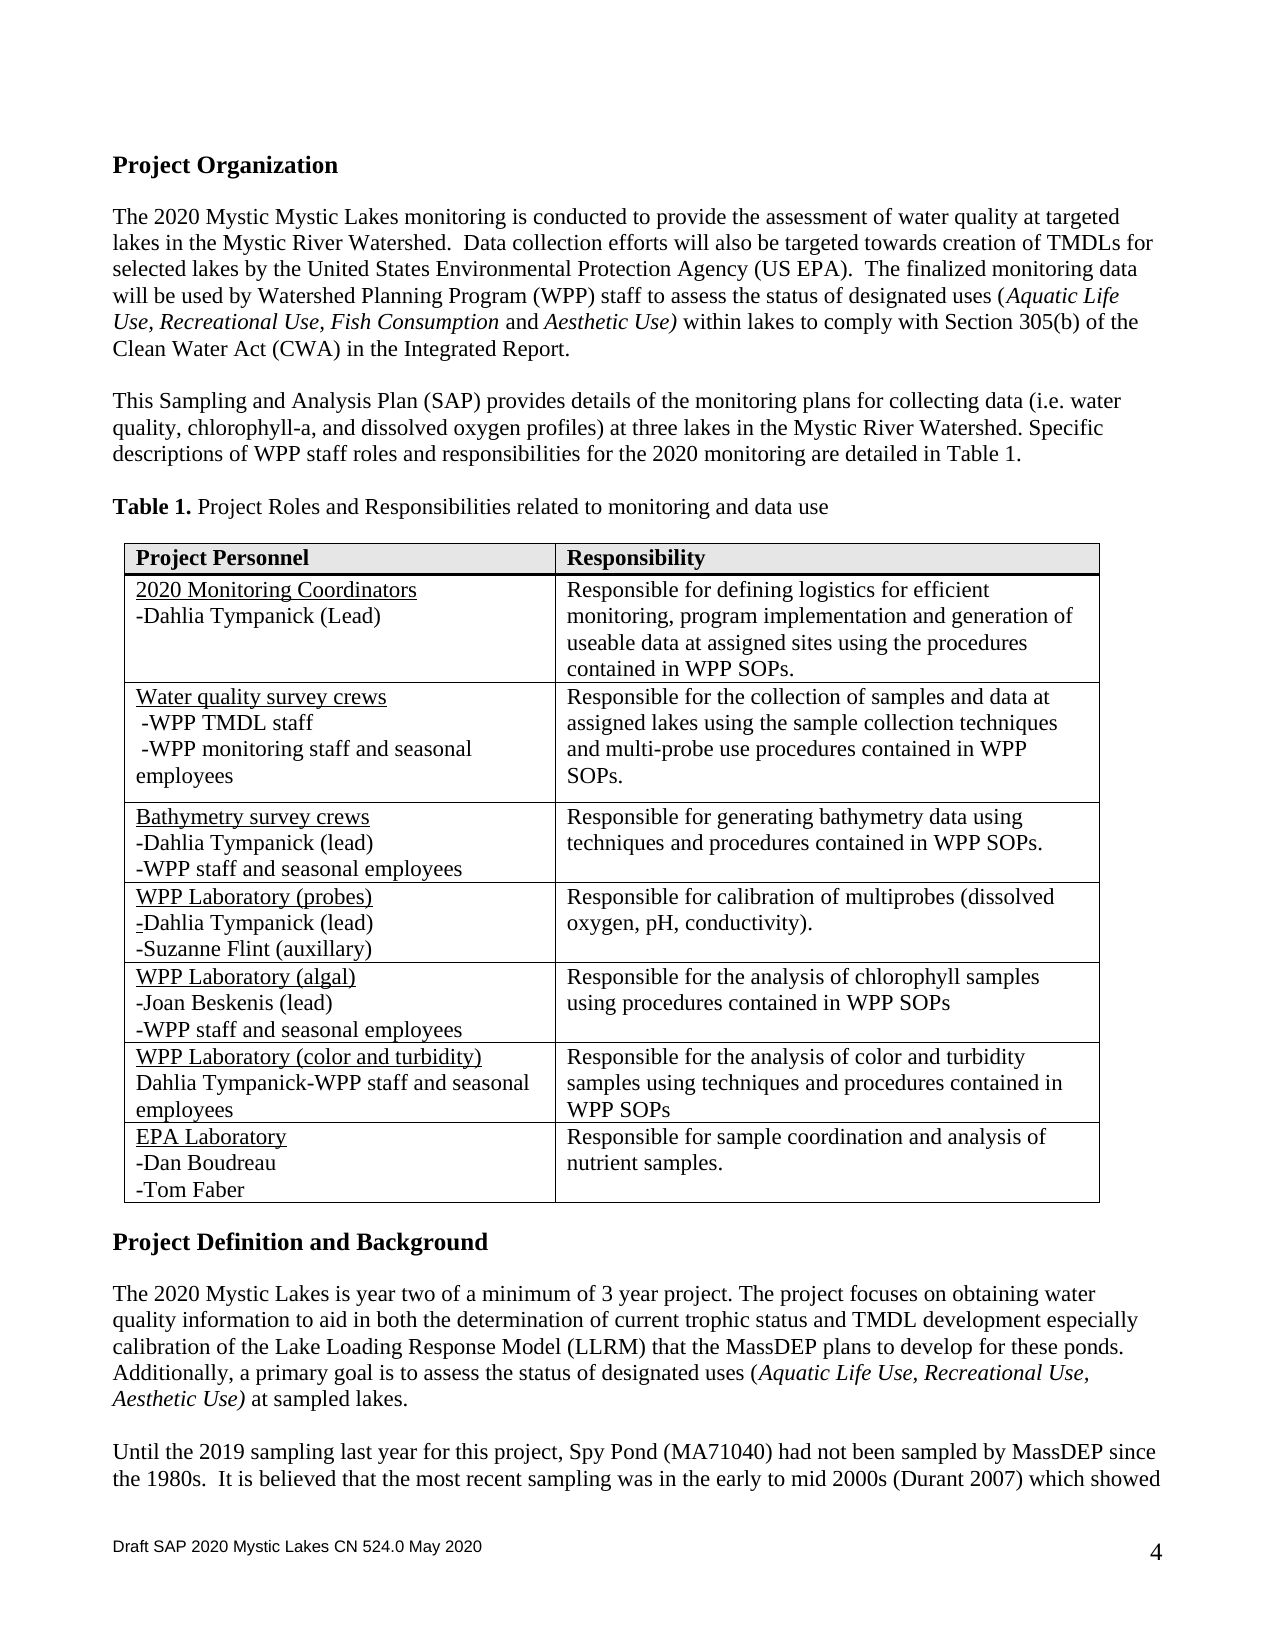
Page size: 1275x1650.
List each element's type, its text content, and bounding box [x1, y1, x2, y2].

table_cell 2020 Monitoring Coordinators -Dahlia Tympanick (Lead) [125, 576, 555, 682]
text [112, 1438, 1162, 1491]
table_cell Responsible for the collection of samples and data at assigned lakes using the sample collection techniques and multi-probe use procedures contained in WPP SOPs. [556, 683, 1099, 802]
table_cell Responsible for calibration of multiprobes (dissolved oxygen, pH, conductivity). [556, 883, 1099, 962]
text The 2020 Mystic Lakes is year two of a minimum of 3 year project. The project focuses on obtaining water quality information to aid in both the determination of current trophic status and TMDL development especially calibration of the Lake Loading Response Model (LLRM) that the MassDEP plans to develop for these ponds. Additionally, a primary goal is to assess the status of designated uses (Aquatic Life Use, Recreational Use, Aesthetic Use) at sampled lakes. [112, 1280, 1162, 1412]
text The 2020 Mystic Mystic Lakes monitoring is conducted to provide the assessment of water quality at targeted lakes in the Mystic River Watershed. Data collection efforts will also be targeted towards creation of TMDLs for selected lakes by the United States Environmental Protection Agency (US EPA). The finalized monitoring data will be used by Watershed Planning Program (WPP) staff to assess the status of designated uses (Aquatic Life Use, Recreational Use, Fish Consumption and Aesthetic Use) within lakes to comply with Section 305(b) of the Clean Water Act (CWA) in the Integrated Report. [112, 203, 1162, 361]
table_cell WPP Laboratory (color and turbidity) Dahlia Tympanick-WPP staff and seasonal employees [125, 1043, 555, 1122]
table_cell Responsible for generating bathymetry data using techniques and procedures contained in WPP SOPs. [556, 803, 1099, 882]
table_header Project Personnel [125, 544, 555, 573]
table_cell WPP Laboratory (algal) -Joan Beskenis (lead) -WPP staff and seasonal employees [125, 963, 555, 1042]
table_cell Bathymetry survey crews -Dahlia Tympanick (lead) -WPP staff and seasonal employees [125, 803, 555, 882]
table_cell WPP Laboratory (probes) -Dahlia Tympanick (lead) -Suzanne Flint (auxillary) [125, 883, 555, 962]
text Table 1. Project Roles and Responsibilities related to monitoring and data use [112, 493, 1162, 519]
table_header Responsibility [556, 544, 1099, 573]
table_cell Responsible for the analysis of color and turbidity samples using techniques and procedures contained in WPP SOPs [556, 1043, 1099, 1122]
subtitle Project Organization [112, 150, 1162, 179]
table_cell Responsible for the analysis of chlorophyll samples using procedures contained in WPP SOPs [556, 963, 1099, 1042]
table_cell Responsible for sample coordination and analysis of nutrient samples. [556, 1123, 1099, 1202]
table_cell EPA Laboratory -Dan Boudreau -Tom Faber [125, 1123, 555, 1202]
table_cell Water quality survey crews -WPP TMDL staff -WPP monitoring staff and seasonal employees [125, 683, 555, 802]
subtitle Project Definition and Background [112, 1227, 1162, 1256]
table_cell Responsible for defining logistics for efficient monitoring, program implementation and generation of useable data at assigned sites using the procedures contained in WPP SOPs. [556, 576, 1099, 682]
text This Sampling and Analysis Plan (SAP) provides details of the monitoring plans for collecting data (i.e. water quality, chlorophyll-a, and dissolved oxygen profiles) at three lakes in the Mystic River Watershed. Specific descriptions of WPP staff roles and responsibilities for the 2020 monitoring are detailed in Table 1. [112, 387, 1162, 466]
